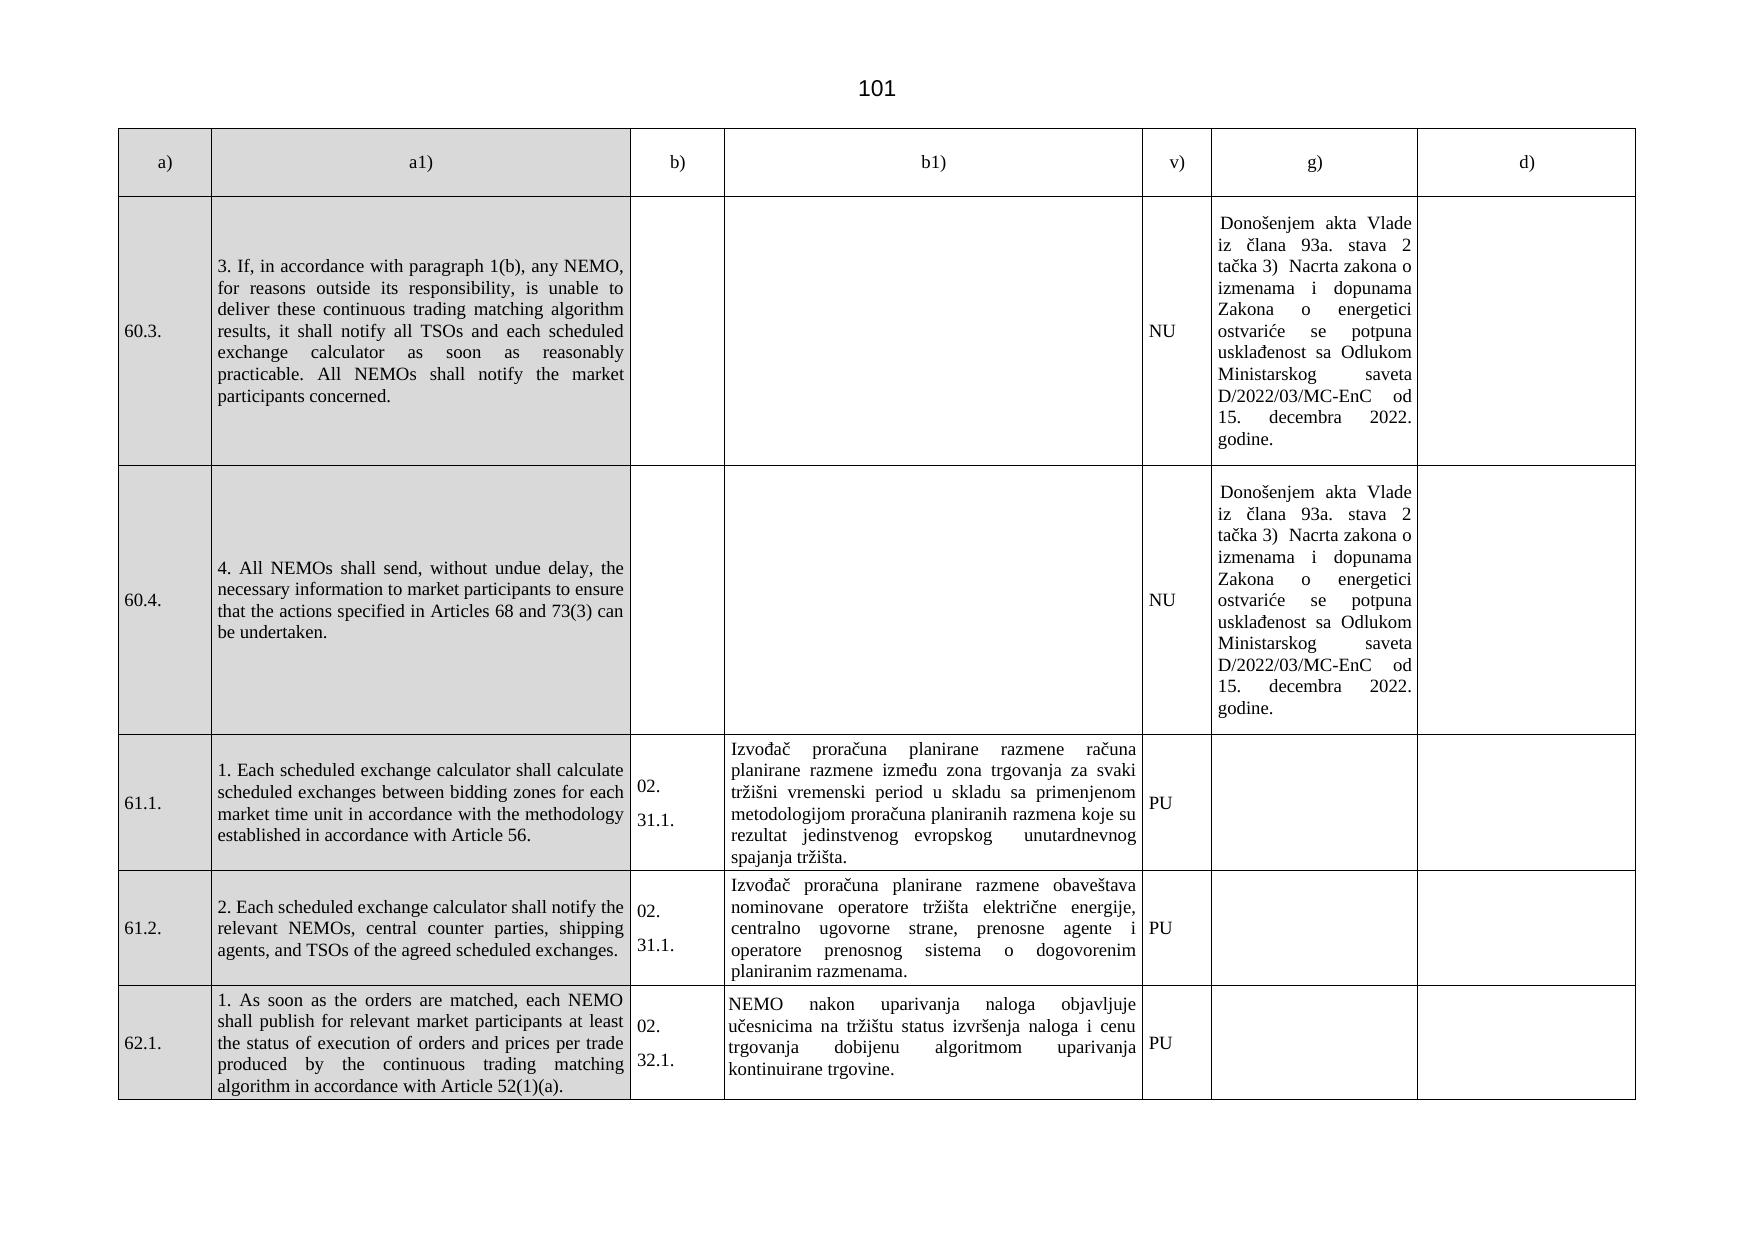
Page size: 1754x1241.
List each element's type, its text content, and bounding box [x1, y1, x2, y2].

table_cell 2. Each scheduled exchange calculator shall notify the relevant NEMOs, central counter parties, shipping agents, and TSOs of the agreed scheduled exchanges. [212, 871, 630, 985]
table_cell [1418, 197, 1635, 465]
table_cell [1212, 197, 1417, 465]
table_cell Izvođač proračuna planirane razmene računa planirane razmene između zona trgovanja za svaki tržišni vremenski period u skladu sa primenjenom metodologijom proračuna planiranih razmena koje su rezultat jedinstvenog evropskog unutardnevnog spajanja tržišta. [725, 735, 1142, 870]
table_cell 61.2. [119, 871, 211, 985]
table_header g) [1212, 129, 1417, 196]
table_cell NU [1143, 197, 1211, 465]
table_cell [1418, 735, 1635, 870]
table_header a) [119, 129, 211, 196]
table_cell 3. If, in accordance with paragraph 1(b), any NEMO, for reasons outside its responsibility, is unable to deliver these continuous trading matching algorithm results, it shall notify all TSOs and each scheduled exchange calculator as soon as reasonably practicable. All NEMOs shall notify the market participants concerned. [212, 197, 630, 465]
table_header a1) [212, 129, 630, 196]
table_cell 60.3. [119, 197, 211, 465]
table_cell 62.1. [119, 986, 211, 1099]
table_header v) [1143, 129, 1211, 196]
table_cell [725, 466, 1142, 734]
table_header b1) [725, 129, 1142, 196]
table_cell 1. As soon as the orders are matched, each NEMO shall publish for relevant market participants at least the status of execution of orders and prices per trade produced by the continuous trading matching algorithm in accordance with Article 52(1)(a). [212, 986, 630, 1099]
table_cell [725, 197, 1142, 465]
table_cell [1418, 986, 1635, 1099]
table_cell NU [1143, 466, 1211, 734]
table_cell [631, 197, 724, 465]
table_cell 02. 31.1. [631, 871, 724, 985]
table_cell 1. Each scheduled exchange calculator shall calculate scheduled exchanges between bidding zones for each market time unit in accordance with the methodology established in accordance with Article 56. [212, 735, 630, 870]
table_header d) [1418, 129, 1635, 196]
table_cell [1418, 871, 1635, 985]
table_cell NEMO nakon uparivanja naloga objavljuje učesnicima na tržištu status izvršenja naloga i cenu trgovanja dobijenu algoritmom uparivanja kontinuirane trgovine. [725, 986, 1142, 1099]
table_cell PU [1143, 735, 1211, 870]
table_cell PU [1143, 986, 1211, 1099]
table_cell [1212, 735, 1417, 870]
table_header b) [631, 129, 724, 196]
table_cell 4. All NEMOs shall send, without undue delay, the necessary information to market participants to ensure that the actions specified in Articles 68 and 73(3) can be undertaken. [212, 466, 630, 734]
table_cell 60.4. [119, 466, 211, 734]
table_cell 02. 32.1. [631, 986, 724, 1099]
table_cell PU [1143, 871, 1211, 985]
table_cell Izvođač proračuna planirane razmene obaveštava nominovane operatore tržišta električne energije, centralno ugovorne strane, prenosne agente i operatore prenosnog sistema o dogovorenim planiranim razmenama. [725, 871, 1142, 985]
table_cell 02. 31.1. [631, 735, 724, 870]
table_cell [1212, 871, 1417, 985]
table_cell [1418, 466, 1635, 734]
table_cell [631, 466, 724, 734]
table_cell [1212, 986, 1417, 1099]
table_cell 61.1. [119, 735, 211, 870]
